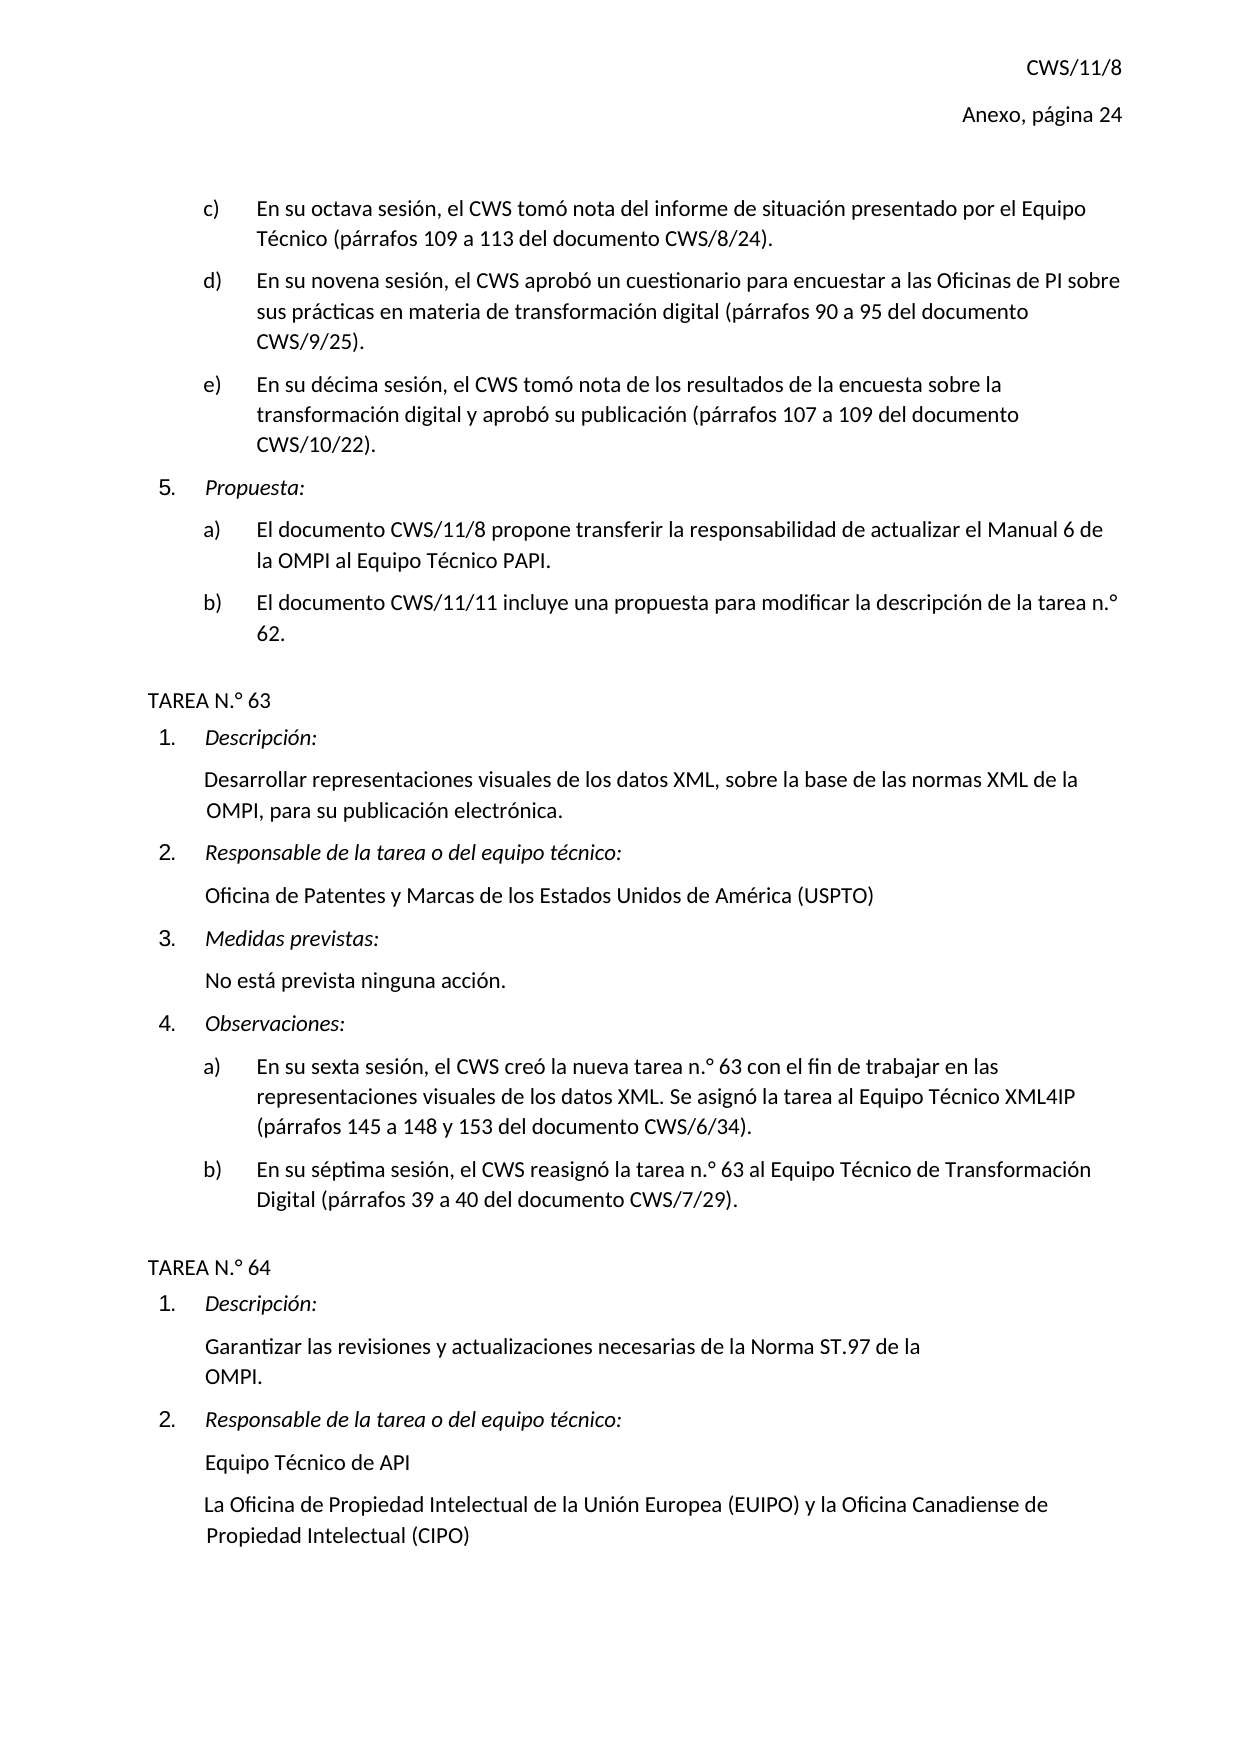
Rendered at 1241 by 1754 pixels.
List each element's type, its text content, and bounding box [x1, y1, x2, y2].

text Garantizar las revisiones y actualizaciones necesarias de la Norma ST.97 de la OMPI. [205, 1332, 936, 1390]
subtitle Responsable de la tarea o del equipo técnico: [158, 1405, 1122, 1433]
subtitle Propuesta: [158, 473, 1122, 501]
list En su décima sesión, el CWS tomó nota de los resultados de la encuesta sobre la transformación digital y aprobó su publicación (párrafos 107 a 109 del documento CWS/10/22). [203, 370, 1122, 458]
subtitle TAREA n.° 64 [148, 1253, 1122, 1281]
text Oficina de Patentes y Marcas de los Estados Unidos de América (USPTO) [205, 881, 936, 909]
subtitle TAREA n.° 63 [148, 686, 1122, 714]
text La Oficina de Propiedad Intelectual de la Unión Europea (EUIPO) y la Oficina Canadiense de Propiedad Intelectual (CIPO) [204, 1491, 1122, 1549]
list El documento CWS/11/8 propone transferir la responsabilidad de actualizar el Manual 6 de la OMPI al Equipo Técnico PAPI. [203, 516, 1122, 574]
subtitle Descripción: [158, 1289, 1122, 1317]
list En su sexta sesión, el CWS creó la nueva tarea n.° 63 con el fin de trabajar en las representaciones visuales de los datos XML. Se asignó la tarea al Equipo Técnico XML4IP (párrafos 145 a 148 y 153 del documento CWS/6/34). [203, 1052, 1122, 1140]
text Equipo Técnico de API [205, 1448, 936, 1476]
list En su octava sesión, el CWS tomó nota del informe de situación presentado por el Equipo Técnico (párrafos 109 a 113 del documento CWS/8/24). [203, 194, 1122, 252]
subtitle Medidas previstas: [158, 924, 1122, 952]
subtitle Observaciones: [158, 1009, 1122, 1037]
list El documento CWS/11/11 incluye una propuesta para modificar la descripción de la tarea n.° 62. [203, 588, 1122, 647]
text Desarrollar representaciones visuales de los datos XML, sobre la base de las normas XML de la OMPI, para su publicación electrónica. [204, 766, 1122, 824]
list En su novena sesión, el CWS aprobó un cuestionario para encuestar a las Oficinas de PI sobre sus prácticas en materia de transformación digital (párrafos 90 a 95 del documento CWS/9/25). [203, 267, 1122, 355]
subtitle Descripción: [158, 723, 1122, 751]
subtitle Responsable de la tarea o del equipo técnico: [158, 838, 1122, 866]
text No está prevista ninguna acción. [205, 967, 936, 994]
list En su séptima sesión, el CWS reasignó la tarea n.° 63 al Equipo Técnico de Transformación Digital (párrafos 39 a 40 del documento CWS/7/29). [203, 1155, 1122, 1213]
